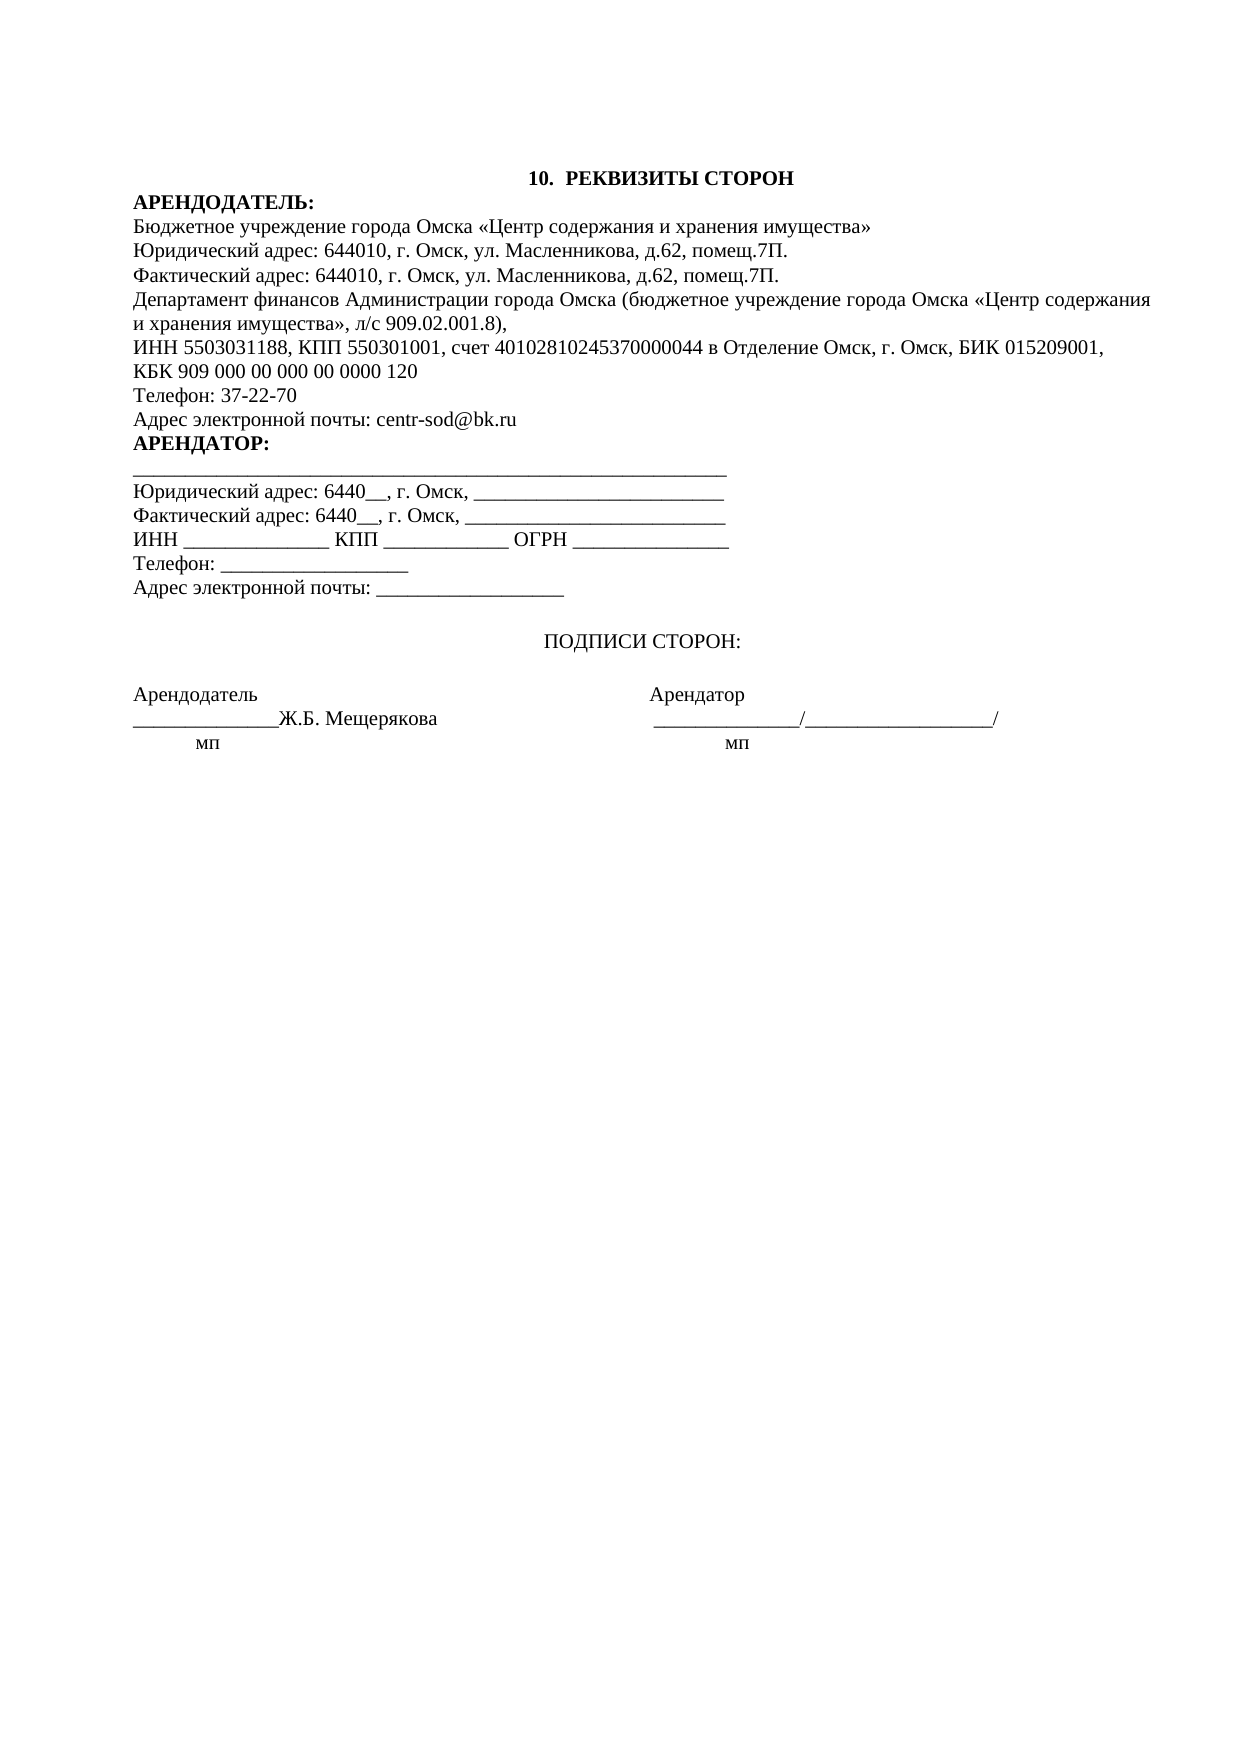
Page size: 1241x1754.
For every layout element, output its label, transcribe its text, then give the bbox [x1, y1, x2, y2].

text ИНН 5503031188, КПП 550301001, счет 40102810245370000044 в Отделение Омск, г. Омск, БИК 015209001, [133, 335, 1152, 359]
text мп мп [133, 730, 1152, 754]
text Юридический адрес: 644010, г. Омск, ул. Масленникова, д.62, помещ.7П. [133, 238, 1152, 262]
text Юридический адрес: 6440__, г. Омск, ________________________ [133, 479, 1152, 503]
list РЕКВИЗИТЫ СТОРОН [170, 166, 1152, 190]
text Адрес электронной почты: __________________ [133, 575, 1152, 599]
text Адрес электронной почты: centr-sod@bk.ru [133, 407, 1152, 431]
text Департамент финансов Администрации города Омска (бюджетное учреждение города Омска «Центр содержания и хранения имущества», л/с 909.02.001.8), [133, 287, 1152, 335]
text ПОДПИСИ СТОРОН: [133, 628, 1152, 653]
text КБК 909 000 00 000 00 0000 120 [133, 359, 1152, 383]
text АРЕНДАТОР: [133, 431, 1152, 455]
text _________________________________________________________ [133, 455, 1152, 479]
text Фактический адрес: 6440__, г. Омск, _________________________ [133, 503, 1152, 527]
text АРЕНДОДАТЕЛЬ: [133, 190, 1152, 214]
text Фактический адрес: 644010, г. Омск, ул. Масленникова, д.62, помещ.7П. [133, 262, 1152, 287]
text ______________Ж.Б. Мещерякова ______________/__________________/ [133, 706, 1152, 730]
text Бюджетное учреждение города Омска «Центр содержания и хранения имущества» [133, 214, 1152, 238]
text Арендодатель Арендатор [133, 682, 1152, 706]
text ИНН ______________ КПП ____________ ОГРН _______________ [133, 527, 1152, 551]
text Телефон: __________________ [133, 551, 1152, 575]
text Телефон: 37-22-70 [133, 383, 1152, 407]
